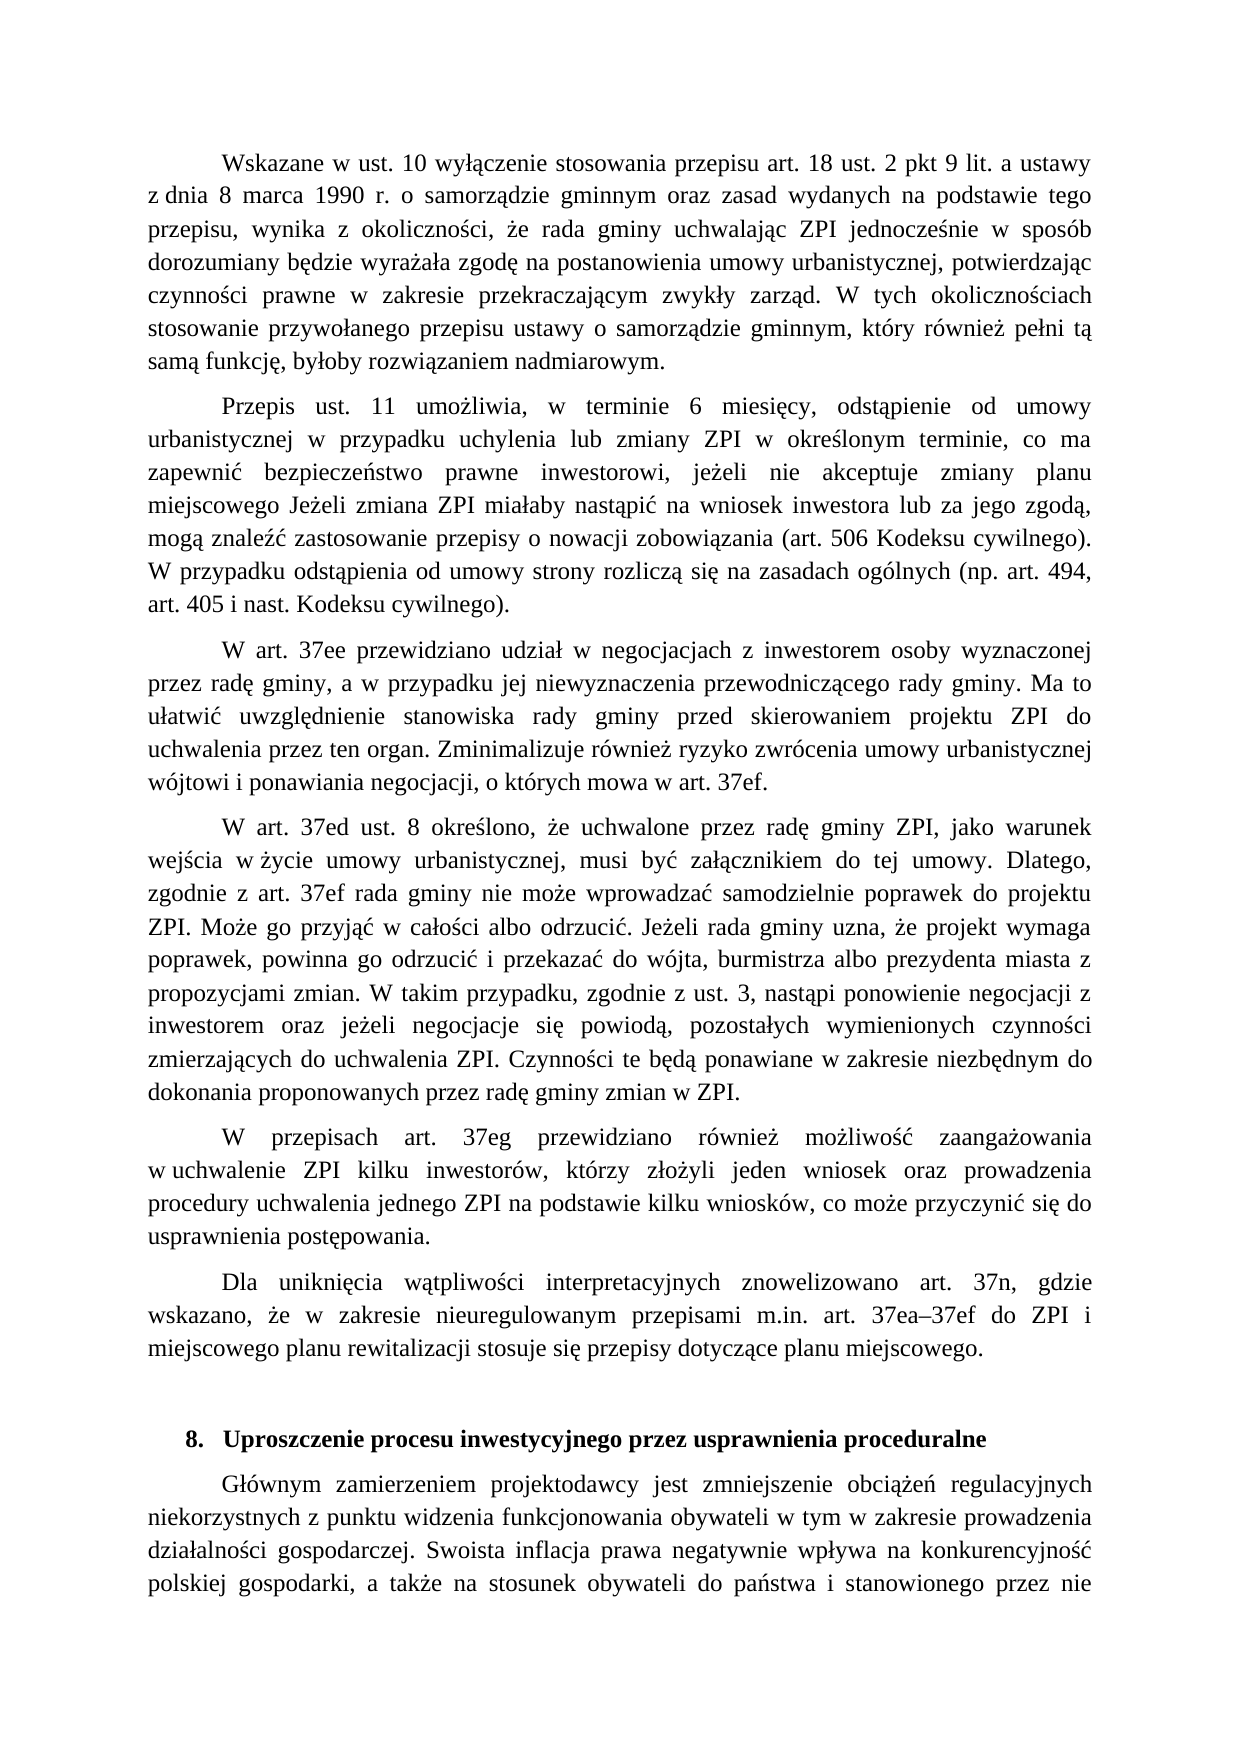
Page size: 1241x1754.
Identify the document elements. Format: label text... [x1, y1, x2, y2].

subtitle Uproszczenie procesu inwestycyjnego przez usprawnienia proceduralne [185, 1424, 1093, 1453]
text W art. 37ee przewidziano udział w negocjacjach z inwestorem osoby wyznaczonej przez radę gminy, a w przypadku jej niewyznaczenia przewodniczącego rady gminy. Ma to ułatwić uwzględnienie stanowiska rady gminy przed skierowaniem projektu ZPI do uchwalenia przez ten organ. Zminimalizuje również ryzyko zwrócenia umowy urbanistycznej wójtowi i ponawiania negocjacji, o których mowa w art. 37ef. [148, 635, 1093, 796]
text Wskazane w ust. 10 wyłączenie stosowania przepisu art. 18 ust. 2 pkt 9 lit. a ustawy z dnia 8 marca 1990 r. o samorządzie gminnym oraz zasad wydanych na podstawie tego przepisu, wynika z okoliczności, że rada gminy uchwalając ZPI jednocześnie w sposób dorozumiany będzie wyrażała zgodę na postanowienia umowy urbanistycznej, potwierdzając czynności prawne w zakresie przekraczającym zwykły zarząd. W tych okolicznościach stosowanie przywołanego przepisu ustawy o samorządzie gminnym, który również pełni tą samą funkcję, byłoby rozwiązaniem nadmiarowym. [148, 148, 1093, 374]
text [148, 1469, 1093, 1597]
text W przepisach art. 37eg przewidziano również możliwość zaangażowania w uchwalenie ZPI kilku inwestorów, którzy złożyli jeden wniosek oraz prowadzenia procedury uchwalenia jednego ZPI na podstawie kilku wniosków, co może przyczynić się do usprawnienia postępowania. [148, 1122, 1093, 1250]
text Przepis ust. 11 umożliwia, w terminie 6 miesięcy, odstąpienie od umowy urbanistycznej w przypadku uchylenia lub zmiany ZPI w określonym terminie, co ma zapewnić bezpieczeństwo prawne inwestorowi, jeżeli nie akceptuje zmiany planu miejscowego Jeżeli zmiana ZPI miałaby nastąpić na wniosek inwestora lub za jego zgodą, mogą znaleźć zastosowanie przepisy o nowacji zobowiązania (art. 506 Kodeksu cywilnego). W przypadku odstąpienia od umowy strony rozliczą się na zasadach ogólnych (np. art. 494, art. 405 i nast. Kodeksu cywilnego). [148, 391, 1093, 618]
text W art. 37ed ust. 8 określono, że uchwalone przez radę gminy ZPI, jako warunek wejścia w życie umowy urbanistycznej, musi być załącznikiem do tej umowy. Dlatego, zgodnie z art. 37ef rada gminy nie może wprowadzać samodzielnie poprawek do projektu ZPI. Może go przyjąć w całości albo odrzucić. Jeżeli rada gminy uzna, że projekt wymaga poprawek, powinna go odrzucić i przekazać do wójta, burmistrza albo prezydenta miasta z propozycjami zmian. W takim przypadku, zgodnie z ust. 3, nastąpi ponowienie negocjacji z inwestorem oraz jeżeli negocjacje się powiodą, pozostałych wymienionych czynności zmierzających do uchwalenia ZPI. Czynności te będą ponawiane w zakresie niezbędnym do dokonania proponowanych przez radę gminy zmian w ZPI. [148, 812, 1093, 1105]
text Dla uniknięcia wątpliwości interpretacyjnych znowelizowano art. 37n, gdzie wskazano, że w zakresie nieuregulowanym przepisami m.in. art. 37ea–37ef do ZPI i miejscowego planu rewitalizacji stosuje się przepisy dotyczące planu miejscowego. [148, 1267, 1093, 1362]
